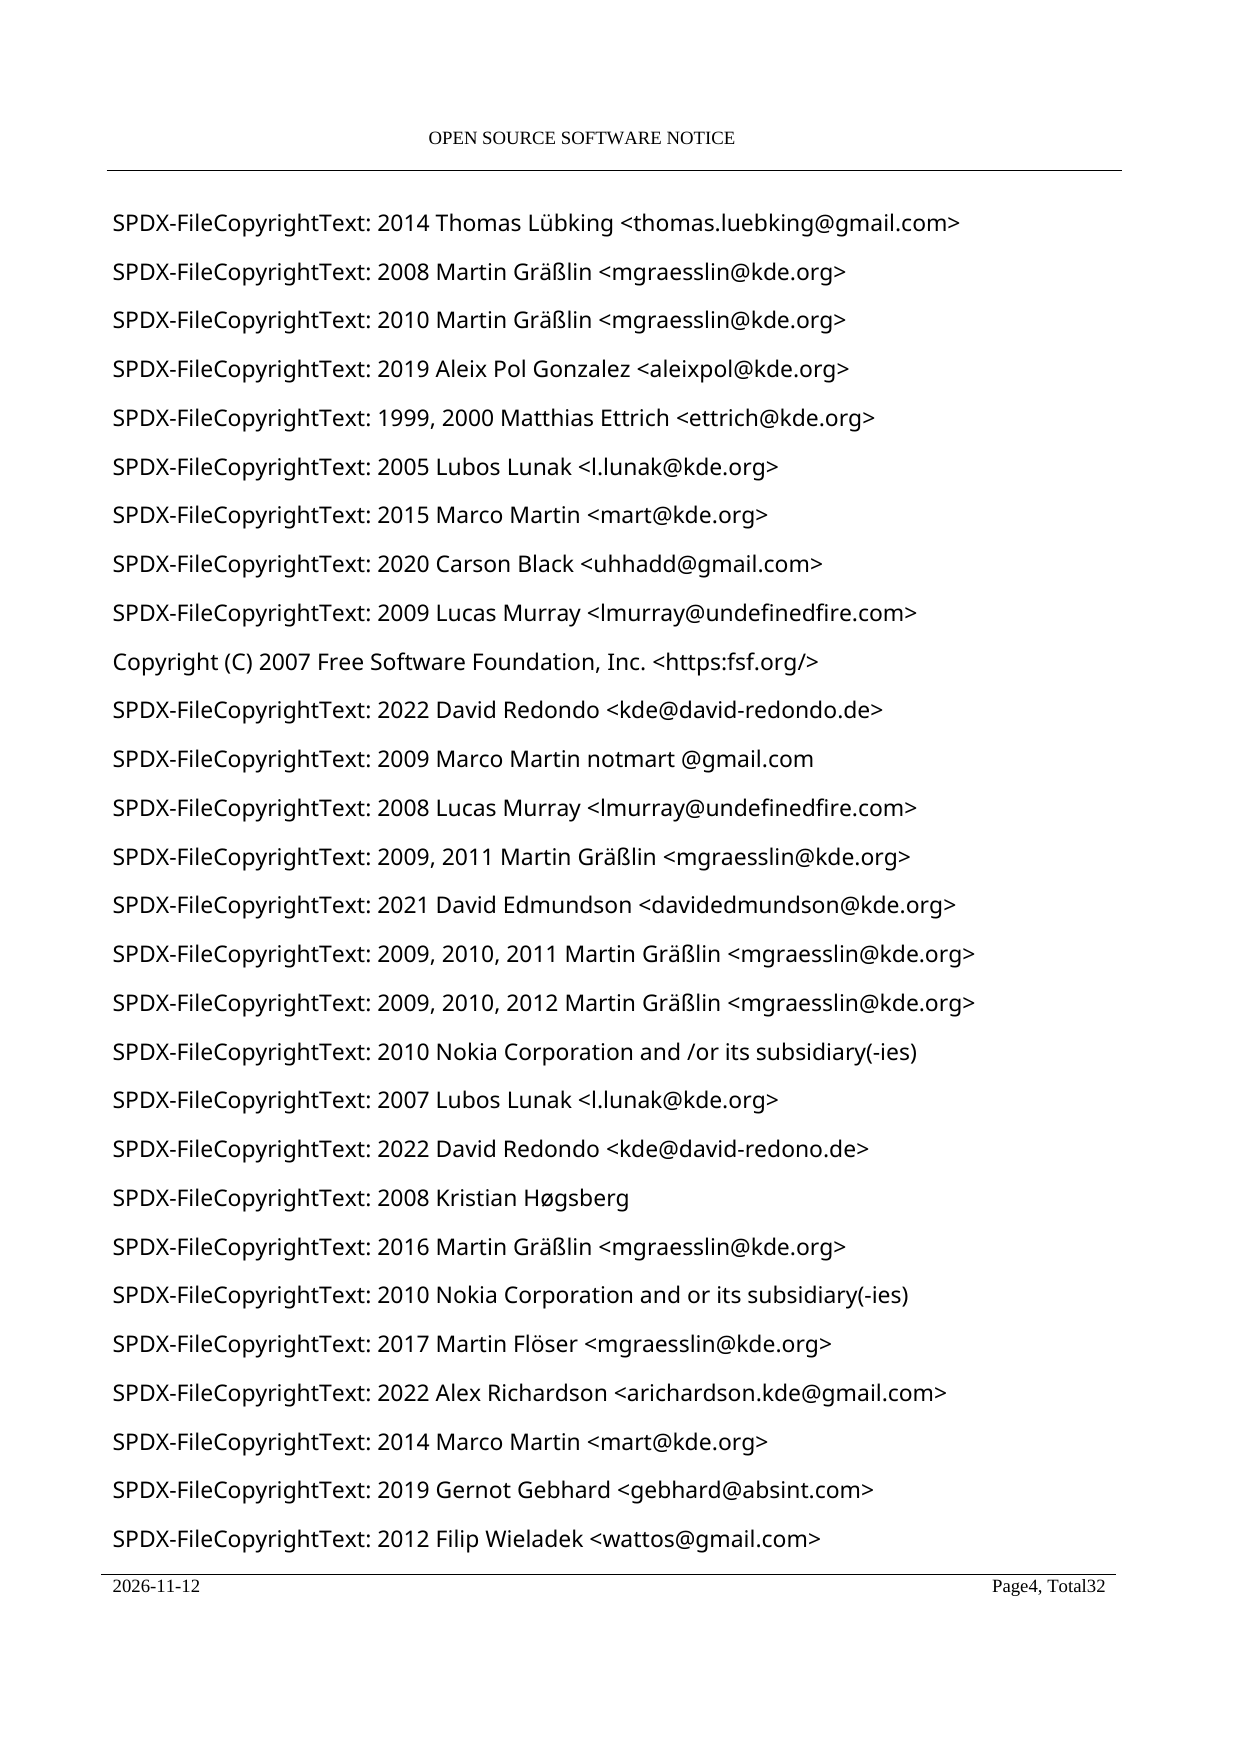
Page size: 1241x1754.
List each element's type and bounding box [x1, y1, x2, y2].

text [112, 206, 1128, 1555]
